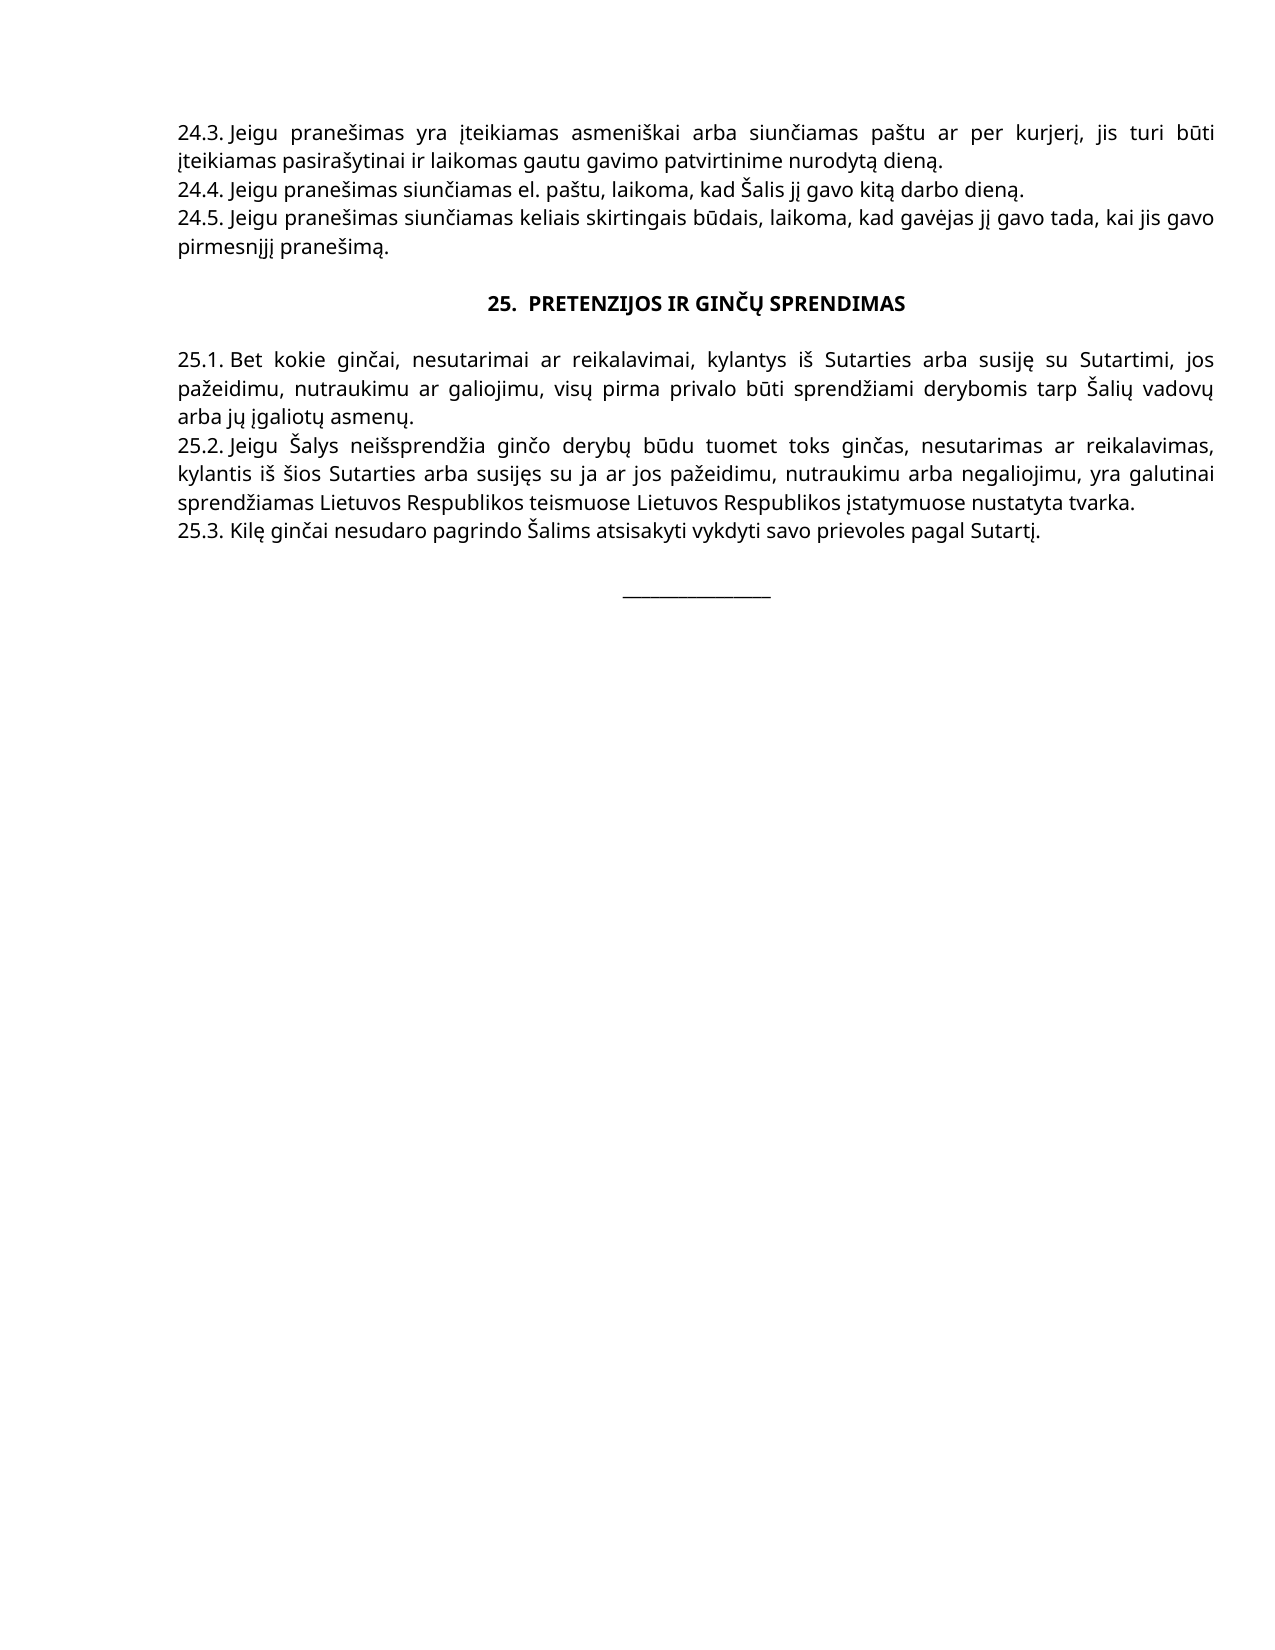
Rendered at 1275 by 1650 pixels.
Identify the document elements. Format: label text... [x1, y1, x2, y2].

text 25.3. Kilę ginčai nesudaro pagrindo Šalims atsisakyti vykdyti savo prievoles pagal Sutartį. [177, 516, 1216, 545]
text ________________ [177, 573, 1216, 602]
text 25.1. Bet kokie ginčai, nesutarimai ar reikalavimai, kylantys iš Sutarties arba susiję su Sutartimi, jos pažeidimu, nutraukimu ar galiojimu, visų pirma privalo būti sprendžiami derybomis tarp Šalių vadovų arba jų įgaliotų asmenų. [177, 346, 1216, 431]
text 24.3. Jeigu pranešimas yra įteikiamas asmeniškai arba siunčiamas paštu ar per kurjerį, jis turi būti įteikiamas pasirašytinai ir laikomas gautu gavimo patvirtinime nurodytą dieną. [177, 118, 1216, 175]
text 25. PRETENZIJOS IR GINČŲ SPRENDIMAS [177, 289, 1216, 317]
text 25.2. Jeigu Šalys neišsprendžia ginčo derybų būdu tuomet toks ginčas, nesutarimas ar reikalavimas, kylantis iš šios Sutarties arba susijęs su ja ar jos pažeidimu, nutraukimu arba negaliojimu, yra galutinai sprendžiamas Lietuvos Respublikos teismuose Lietuvos Respublikos įstatymuose nustatyta tvarka. [177, 431, 1216, 516]
text 24.4. Jeigu pranešimas siunčiamas el. paštu, laikoma, kad Šalis jį gavo kitą darbo dieną. [177, 175, 1216, 203]
text 24.5. Jeigu pranešimas siunčiamas keliais skirtingais būdais, laikoma, kad gavėjas jį gavo tada, kai jis gavo pirmesnįjį pranešimą. [177, 203, 1216, 260]
